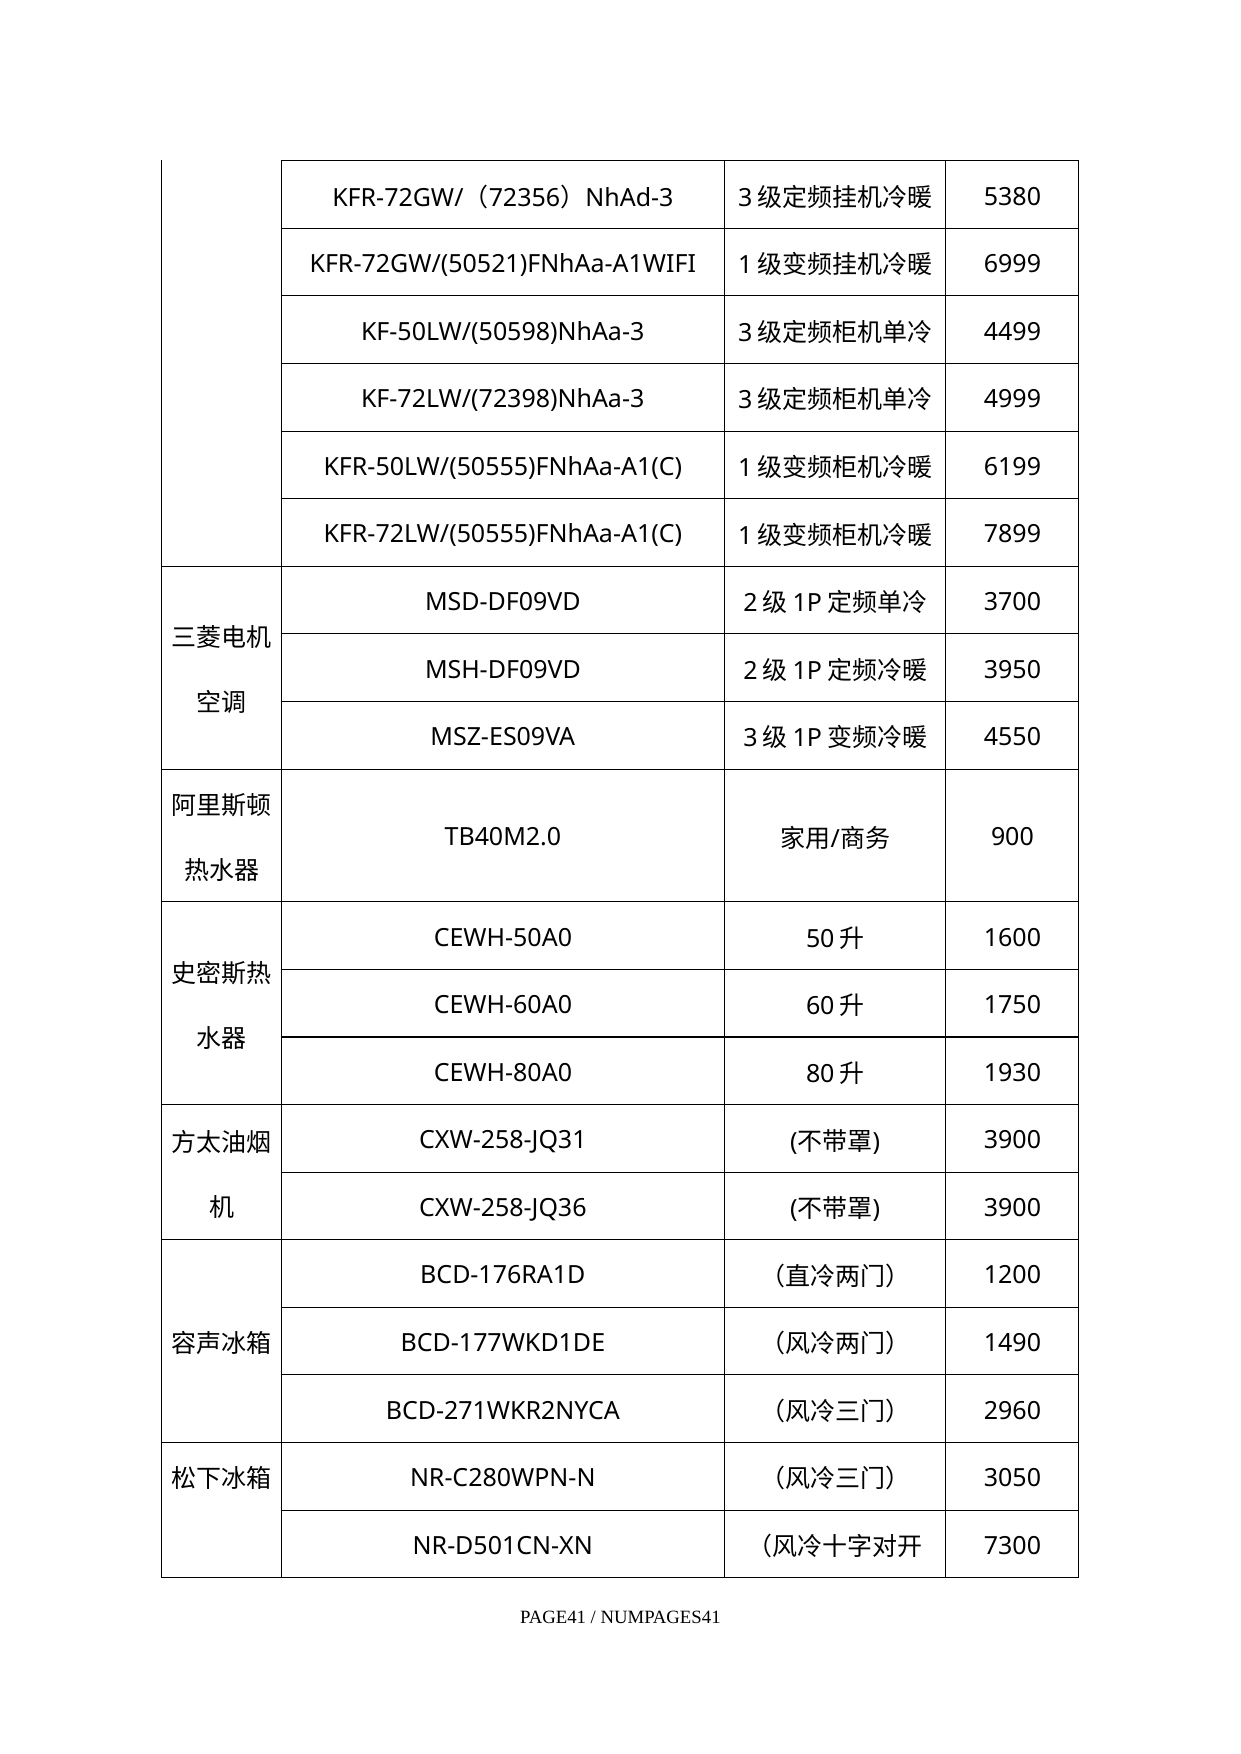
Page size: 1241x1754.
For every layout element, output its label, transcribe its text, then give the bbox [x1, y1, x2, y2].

table_cell MSD-DF09VD [282, 567, 724, 633]
table_cell 4550 [946, 702, 1078, 768]
table_cell 7300 [946, 1511, 1078, 1577]
table_cell KF-72LW/(72398)NhAa-3 [282, 364, 724, 431]
table_cell 6199 [946, 432, 1078, 498]
table_cell 80升 [725, 1038, 945, 1104]
table_cell 4999 [946, 364, 1078, 431]
table_cell KFR-72LW/(50555)FNhAa-A1(C) [282, 499, 724, 566]
table_cell TB40M2.0 [282, 770, 724, 901]
table_cell MSH-DF09VD [282, 634, 724, 701]
table_cell MSZ-ES09VA [282, 702, 724, 768]
table_cell KFR-72GW/(50521)FNhAa-A1WIFI [282, 229, 724, 295]
table_cell CEWH-50A0 [282, 902, 724, 969]
table_cell 家用/商务 [725, 770, 945, 901]
table_cell 60升 [725, 970, 945, 1036]
table_cell 史密斯热水器 [162, 902, 281, 1104]
table_cell CXW-258-JQ36 [282, 1173, 724, 1239]
table_cell CXW-258-JQ31 [282, 1105, 724, 1172]
table_cell 1级变频挂机冷暖 [725, 229, 945, 295]
table_cell 3950 [946, 634, 1078, 701]
table_cell 容声冰箱 [162, 1240, 281, 1442]
table_cell (不带罩) [725, 1105, 945, 1172]
table_cell 2960 [946, 1375, 1078, 1442]
table_cell 阿里斯顿热水器 [162, 770, 281, 901]
table_cell （风冷三门） [725, 1443, 945, 1509]
table_cell （风冷三门） [725, 1375, 945, 1442]
table_cell 3700 [946, 567, 1078, 633]
table_cell 3050 [946, 1443, 1078, 1509]
table_cell 3900 [946, 1173, 1078, 1239]
table_cell 2级1P定频单冷 [725, 567, 945, 633]
table_cell 1级变频柜机冷暖 [725, 499, 945, 566]
table_cell BCD-271WKR2NYCA [282, 1375, 724, 1442]
table_cell (不带罩) [725, 1173, 945, 1239]
table_cell NR-D501CN-XN [282, 1511, 724, 1577]
table_cell 50升 [725, 902, 945, 969]
table_cell 1600 [946, 902, 1078, 969]
table_cell 4499 [946, 296, 1078, 363]
table_cell 三菱电机空调 [162, 567, 281, 768]
table_cell 3级定频挂机冷暖 [725, 161, 945, 228]
table_cell 松下冰箱 [162, 1443, 281, 1577]
table_cell CEWH-80A0 [282, 1038, 724, 1104]
table_cell 3级定频柜机单冷 [725, 296, 945, 363]
table_cell 方太油烟机 [162, 1105, 281, 1239]
table_cell CEWH-60A0 [282, 970, 724, 1036]
table_cell KFR-72GW/（72356）NhAd-3 [282, 161, 724, 228]
table_cell （风冷两门） [725, 1308, 945, 1374]
table_cell 1级变频柜机冷暖 [725, 432, 945, 498]
table_cell 5380 [946, 161, 1078, 228]
table_cell 1200 [946, 1240, 1078, 1307]
table_cell 1930 [946, 1038, 1078, 1104]
table_cell 1490 [946, 1308, 1078, 1374]
table_cell 6999 [946, 229, 1078, 295]
table_cell （风冷十字对开门） [725, 1511, 945, 1577]
table_cell （直冷两门） [725, 1240, 945, 1307]
table_cell KF-50LW/(50598)NhAa-3 [282, 296, 724, 363]
table_cell 7899 [946, 499, 1078, 566]
table_cell 1750 [946, 970, 1078, 1036]
table_cell BCD-176RA1D [282, 1240, 724, 1307]
table_cell 3900 [946, 1105, 1078, 1172]
table_cell 3级1P变频冷暖 [725, 702, 945, 768]
table_cell NR-C280WPN-N [282, 1443, 724, 1509]
table_cell 2级1P定频冷暖 [725, 634, 945, 701]
table_cell 3级定频柜机单冷 [725, 364, 945, 431]
table_cell KFR-50LW/(50555)FNhAa-A1(C) [282, 432, 724, 498]
table_cell 900 [946, 770, 1078, 901]
table_cell BCD-177WKD1DE [282, 1308, 724, 1374]
